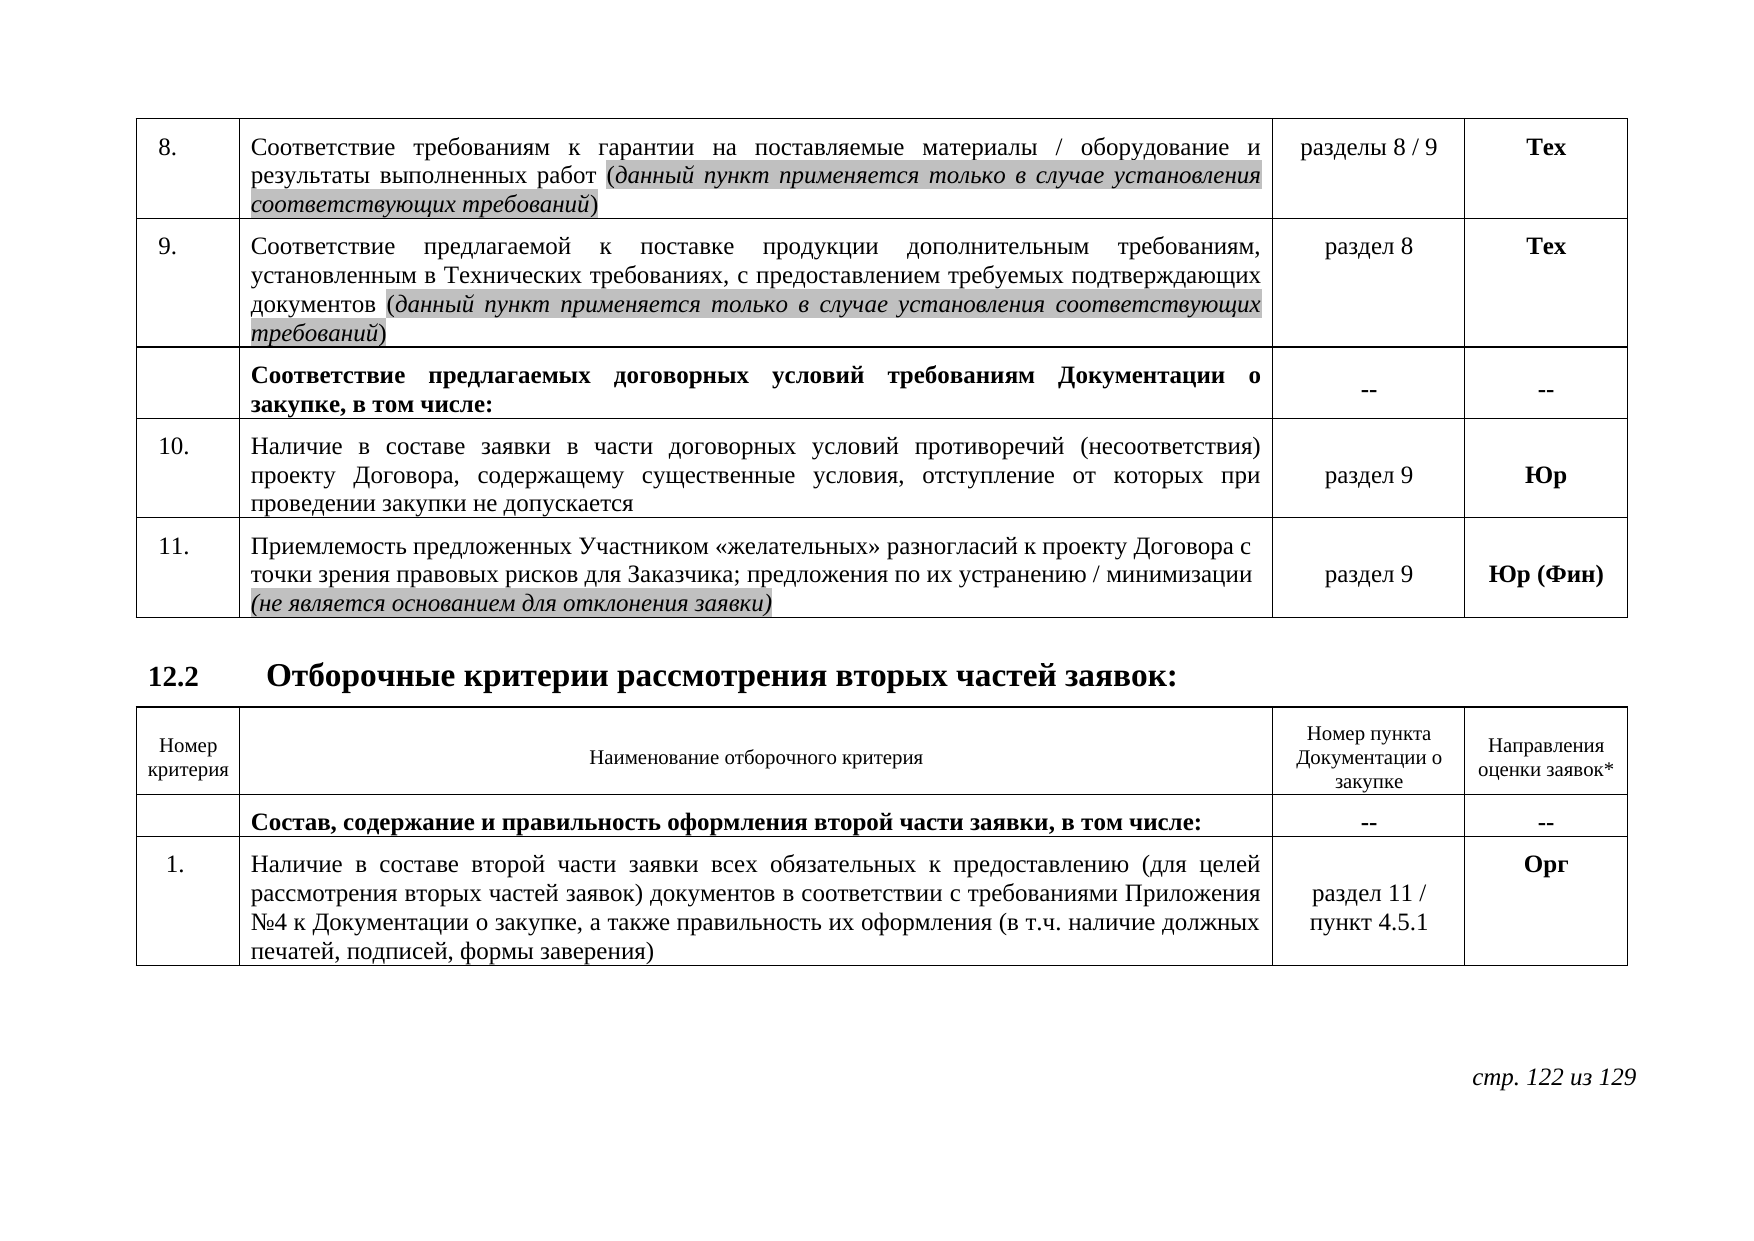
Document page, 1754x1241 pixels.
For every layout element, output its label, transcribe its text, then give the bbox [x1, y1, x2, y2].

table_header Наименование отборочного критерия [240, 708, 1272, 794]
table_cell -- [1465, 348, 1627, 417]
table_cell раздел 8 [1273, 219, 1464, 346]
table_cell Соответствие предлагаемых договорных условий требованиям Документации о закупке, в том числе: [240, 348, 1272, 417]
table_cell Тех [1465, 219, 1627, 346]
table_cell Приемлемость предложенных Участником «желательных» разногласий к проекту Договора с точки зрения правовых рисков для Заказчика; предложения по их устранению / минимизации (не является основанием для отклонения заявки) [240, 518, 1272, 617]
table_cell [137, 419, 239, 517]
table_cell Орг [1465, 837, 1627, 964]
table_cell Наличие в составе второй части заявки всех обязательных к предоставлению (для целей рассмотрения вторых частей заявок) документов в соответствии с требованиями Приложения №4 к Документации о закупке, а также правильность их оформления (в т.ч. наличие должных печатей, подписей, формы заверения) [240, 837, 1272, 964]
table_cell разделы 8 / 9 [1273, 119, 1464, 218]
table_cell раздел 11 / пункт 4.5.1 [1273, 837, 1464, 964]
table_cell -- [1465, 795, 1627, 836]
table_cell Наличие в составе заявки в части договорных условий противоречий (несоответствия) проекту Договора, содержащему существенные условия, отступление от которых при проведении закупки не допускается [240, 419, 1272, 517]
table_cell [137, 837, 239, 964]
table_cell [137, 348, 239, 417]
table_cell [137, 795, 239, 836]
table_cell раздел 9 [1273, 518, 1464, 617]
table_cell Соответствие предлагаемой к поставке продукции дополнительным требованиям, установленным в Технических требованиях, с предоставлением требуемых подтверждающих документов (данный пункт применяется только в случае установления соответствующих требований) [240, 219, 1272, 346]
table_cell [137, 119, 239, 218]
table_cell Юр (Фин) [1465, 518, 1627, 617]
table_header Направления оценки заявок* [1465, 708, 1627, 794]
table_header Номер пункта Документации о закупке [1273, 708, 1464, 794]
table_cell [137, 518, 239, 617]
table_cell Соответствие требованиям к гарантии на поставляемые материалы / оборудование и результаты выполненных работ (данный пункт применяется только в случае установления соответствующих требований) [240, 119, 1272, 218]
table_cell Тех [1465, 119, 1627, 218]
table_cell Состав, содержание и правильность оформления второй части заявки, в том числе: [240, 795, 1272, 836]
table_cell -- [1273, 348, 1464, 417]
subtitle Отборочные критерии рассмотрения вторых частей заявок: [148, 656, 1636, 694]
table_cell -- [1273, 795, 1464, 836]
table_header Номер критерия [137, 708, 239, 794]
table_cell Юр [1465, 419, 1627, 517]
table_cell [137, 219, 239, 346]
table_cell раздел 9 [1273, 419, 1464, 517]
